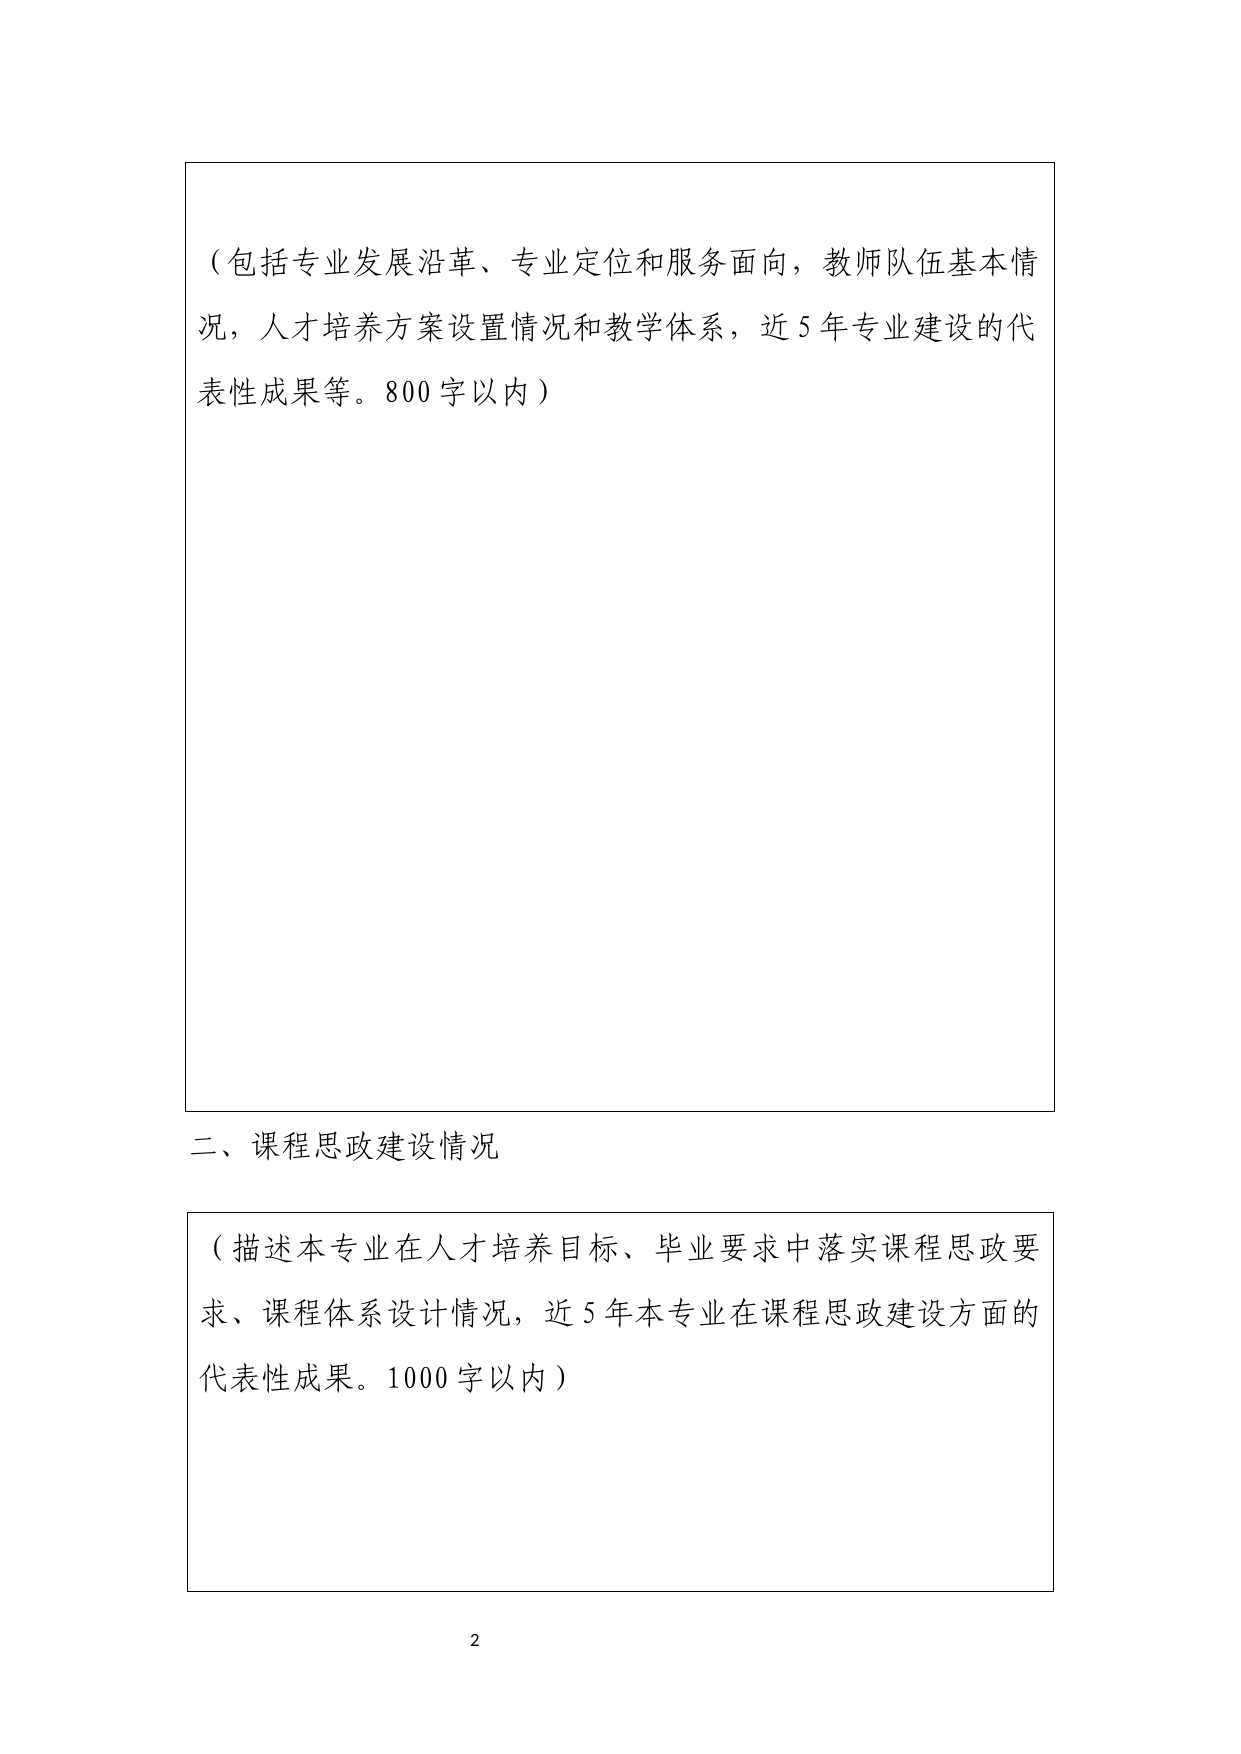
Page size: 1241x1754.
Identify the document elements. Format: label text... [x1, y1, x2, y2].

text 二、课程思政建设情况 [187, 1112, 1125, 1177]
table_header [188, 1213, 1053, 1591]
table_cell （包括专业发展沿革、专业定位和服务面向，教师队伍基本情况，人才培养方案设置情况和教学体系，近5年专业建设的代表性成果等。800字以内） [186, 163, 1054, 1111]
